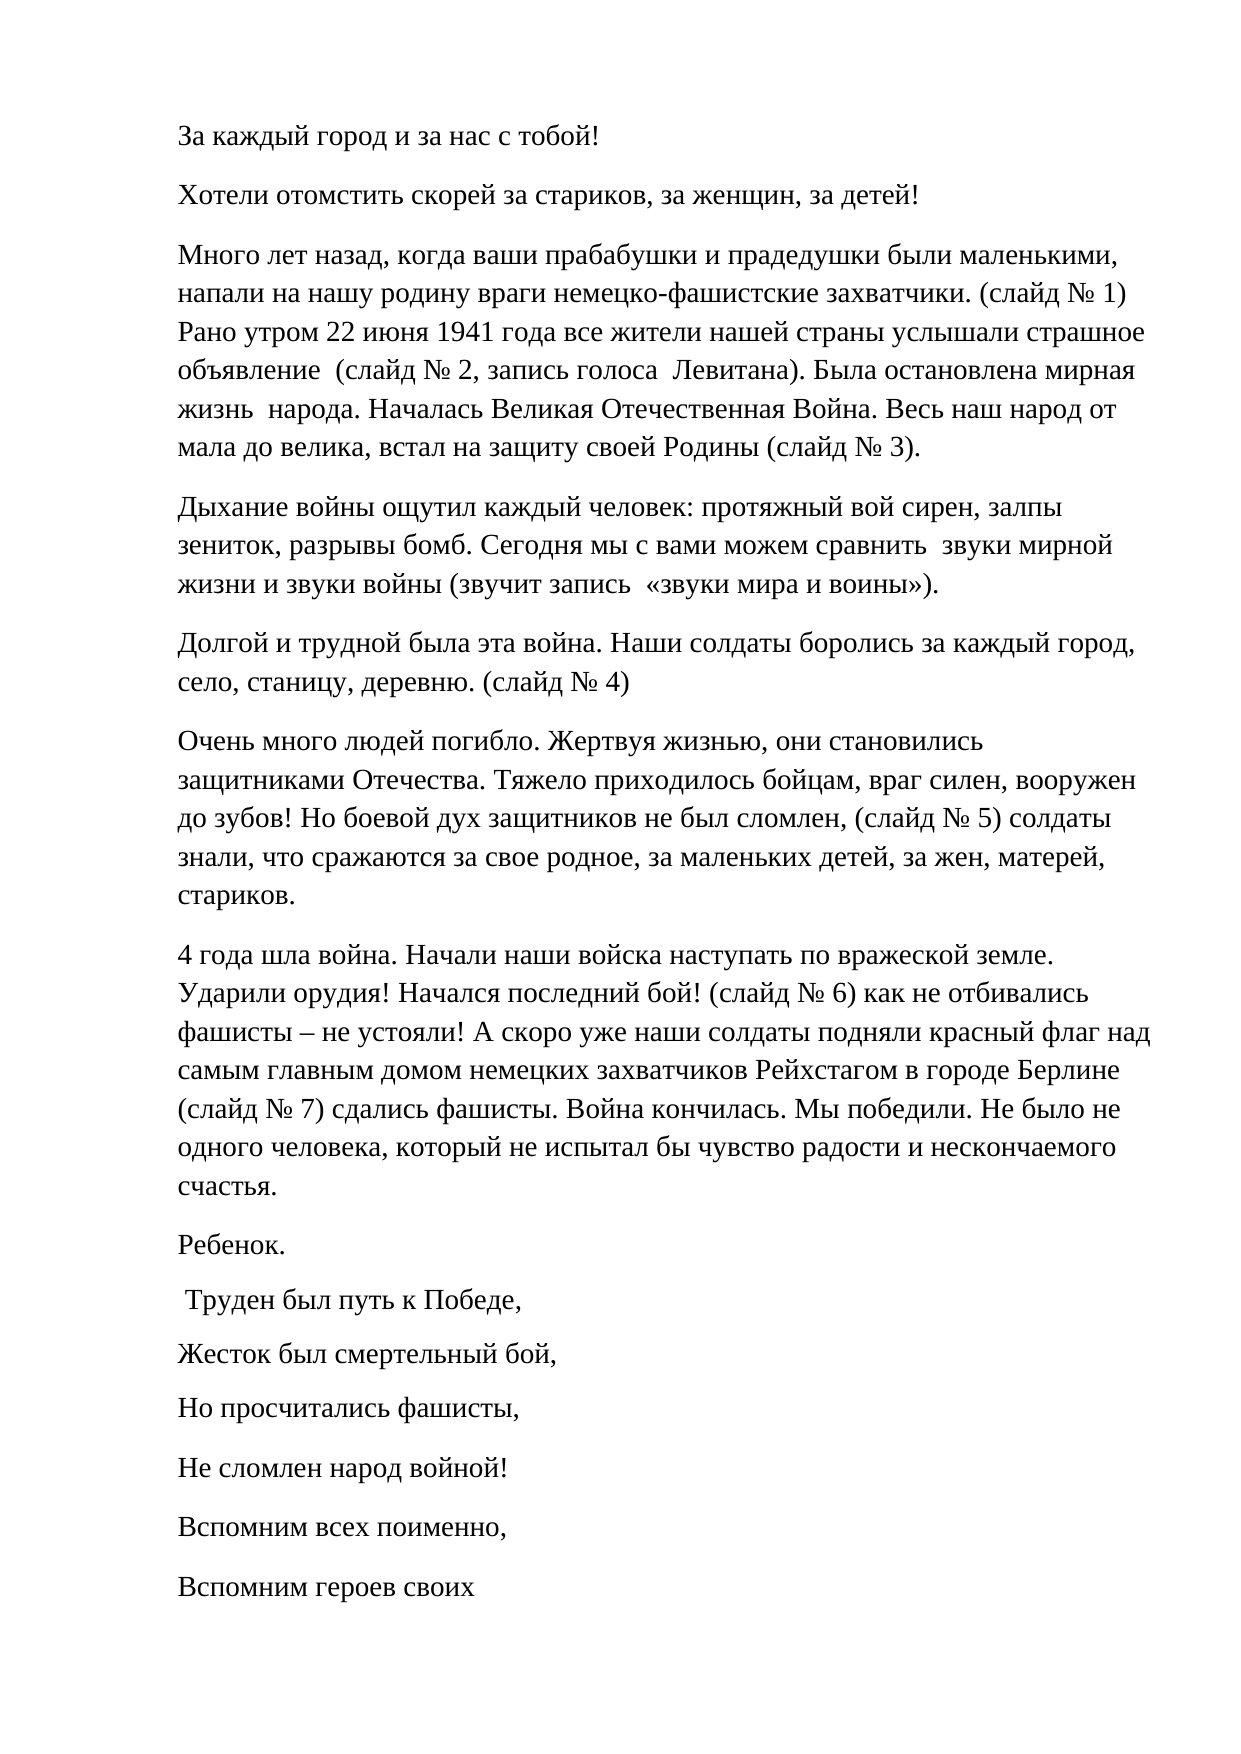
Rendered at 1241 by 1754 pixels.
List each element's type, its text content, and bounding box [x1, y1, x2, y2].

text Долгой и трудной была эта война. Наши солдаты боролись за каждый город, село, станицу, деревню. (слайд № 4) [177, 625, 1152, 697]
text Труден был путь к Победе, [177, 1282, 1152, 1315]
text 4 года шла война. Начали наши войска наступать по вражеской земле. Ударили орудия! Начался последний бой! (слайд № 6) как не отбивались фашисты – не устояли! А скоро уже наши солдаты подняли красный флаг над самым главным домом немецких захватчиков Рейхстагом в городе Берлине (слайд № 7) сдались фашисты. Война кончилась. Мы победили. Не было не одного человека, который не испытал бы чувство радости и нескончаемого счастья. [177, 937, 1152, 1202]
text Много лет назад, когда ваши прабабушки и прадедушки были маленькими, напали на нашу родину враги немецко-фашистские захватчики. (слайд № 1) Рано утром 22 июня 1941 года все жители нашей страны услышали страшное объявление (слайд № 2, запись голоса Левитана). Была остановлена мирная жизнь народа. Началась Великая Отечественная Война. Весь наш народ от мала до велика, встал на защиту своей Родины (слайд № 3). [177, 237, 1152, 463]
text Дыхание войны ощутил каждый человек: протяжный вой сирен, залпы зениток, разрывы бомб. Сегодня мы с вами можем сравнить звуки мирной жизни и звуки войны (звучит запись «звуки мира и воины»). [177, 489, 1152, 599]
text Вспомним всех поименно, [177, 1509, 1152, 1543]
text За каждый город и за нас с тобой! [177, 118, 1152, 152]
text Но просчитались фашисты, [177, 1391, 1152, 1424]
text Жесток был смертельный бой, [177, 1336, 1152, 1370]
text Хотели отомстить скорей за стариков, за женщин, за детей! [177, 177, 1152, 211]
text Вспомним героев своих [177, 1569, 1152, 1602]
text Не сломлен народ войной! [177, 1450, 1152, 1483]
text Очень много людей погибло. Жертвуя жизнью, они становились защитниками Отечества. Тяжело приходилось бойцам, враг силен, вооружен до зубов! Но боевой дух защитников не был сломлен, (слайд № 5) солдаты знали, что сражаются за свое родное, за маленьких детей, за жен, матерей, стариков. [177, 723, 1152, 911]
text Ребенок. [177, 1227, 1152, 1261]
